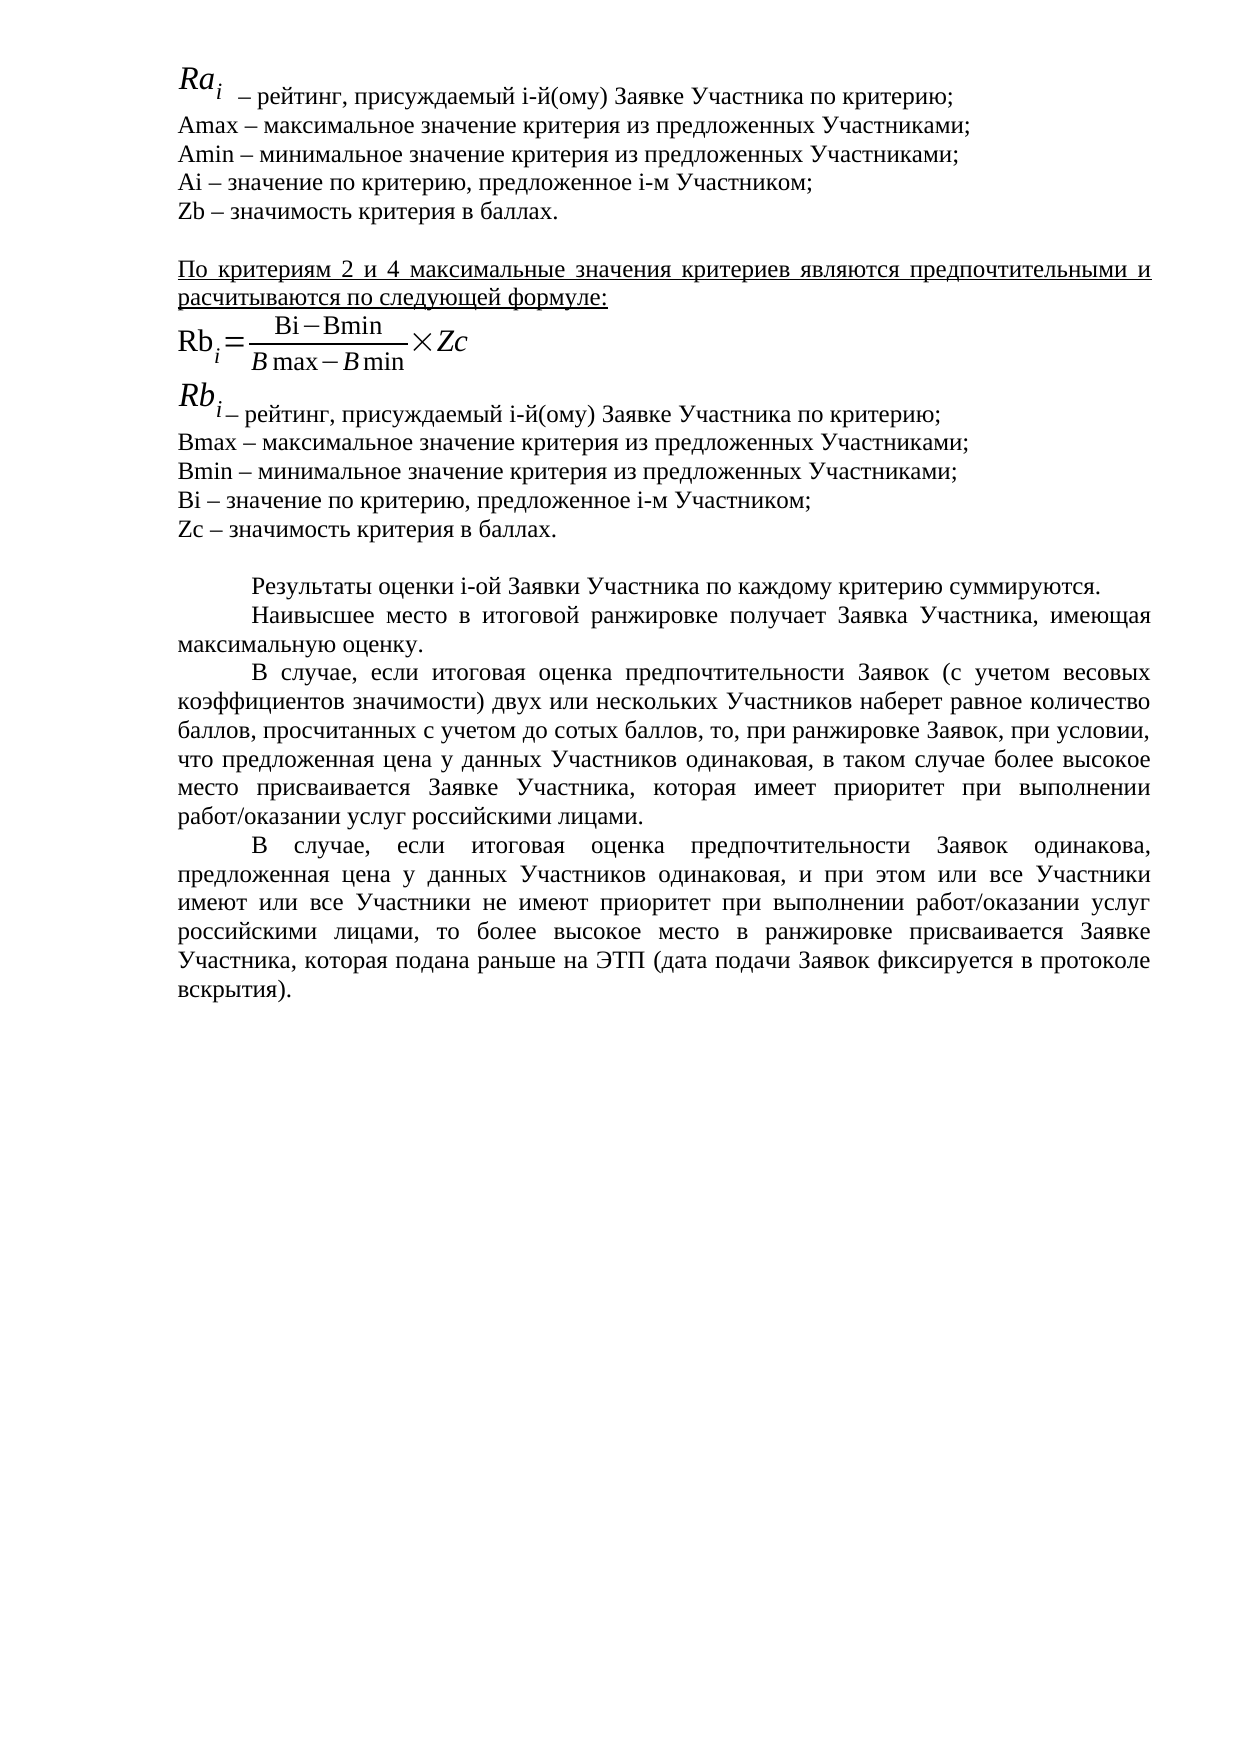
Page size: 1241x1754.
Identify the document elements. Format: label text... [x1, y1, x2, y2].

text Zc – значимость критерия в баллах. [177, 514, 1152, 542]
text Bmax – максимальное значение критерия из предложенных Участниками; [177, 427, 1152, 456]
text – рейтинг, присуждаемый i-й(ому) Заявке Участника по критерию; [177, 59, 1152, 110]
text Amin – минимальное значение критерия из предложенных Участниками; [177, 139, 1152, 167]
text По критериям 2 и 4 максимальные значения критериев являются предпочтительными и расчитываются по следующей формуле: [177, 254, 1152, 279]
text – рейтинг, присуждаемый i-й(ому) Заявке Участника по критерию; [177, 375, 1152, 427]
text Bmin – минимальное значение критерия из предложенных Участниками; [177, 456, 1152, 485]
text В случае, если итоговая оценка предпочтительности Заявок (с учетом весовых коэффициентов значимости) двух или нескольких Участников наберет равное количество баллов, просчитанных с учетом до сотых баллов, то, при ранжировке Заявок, при условии, что предложенная цена у данных Участников одинаковая, в таком случае более высокое место присваивается Заявке Участника, которая имеет приоритет при выполнении работ/оказании услуг российскими лицами. [177, 657, 1152, 830]
text Amax – максимальное значение критерия из предложенных Участниками; [177, 110, 1152, 139]
text Zb – значимость критерия в баллах. [177, 196, 1152, 225]
text Bi – значение по критерию, предложенное i-м Участником; [177, 485, 1152, 514]
text По критериям 2 и 4 максимальные значения критериев являются предпочтительными и расчитываются по следующей формуле: [177, 280, 1152, 311]
text Результаты оценки i-ой Заявки Участника по каждому критерию суммируются. [177, 571, 1152, 600]
text Ai – значение по критерию, предложенное i-м Участником; [177, 167, 1152, 196]
text Наивысшее место в итоговой ранжировке получает Заявка Участника, имеющая максимальную оценку. [177, 600, 1152, 657]
text В случае, если итоговая оценка предпочтительности Заявок одинакова, предложенная цена у данных Участников одинаковая, и при этом или все Участники имеют или все Участники не имеют приоритет при выполнении работ/оказании услуг российскими лицами, то более высокое место в ранжировке присваивается Заявке Участника, которая подана раньше на ЭТП (дата подачи Заявок фиксируется в протоколе вскрытия). [177, 830, 1152, 1002]
